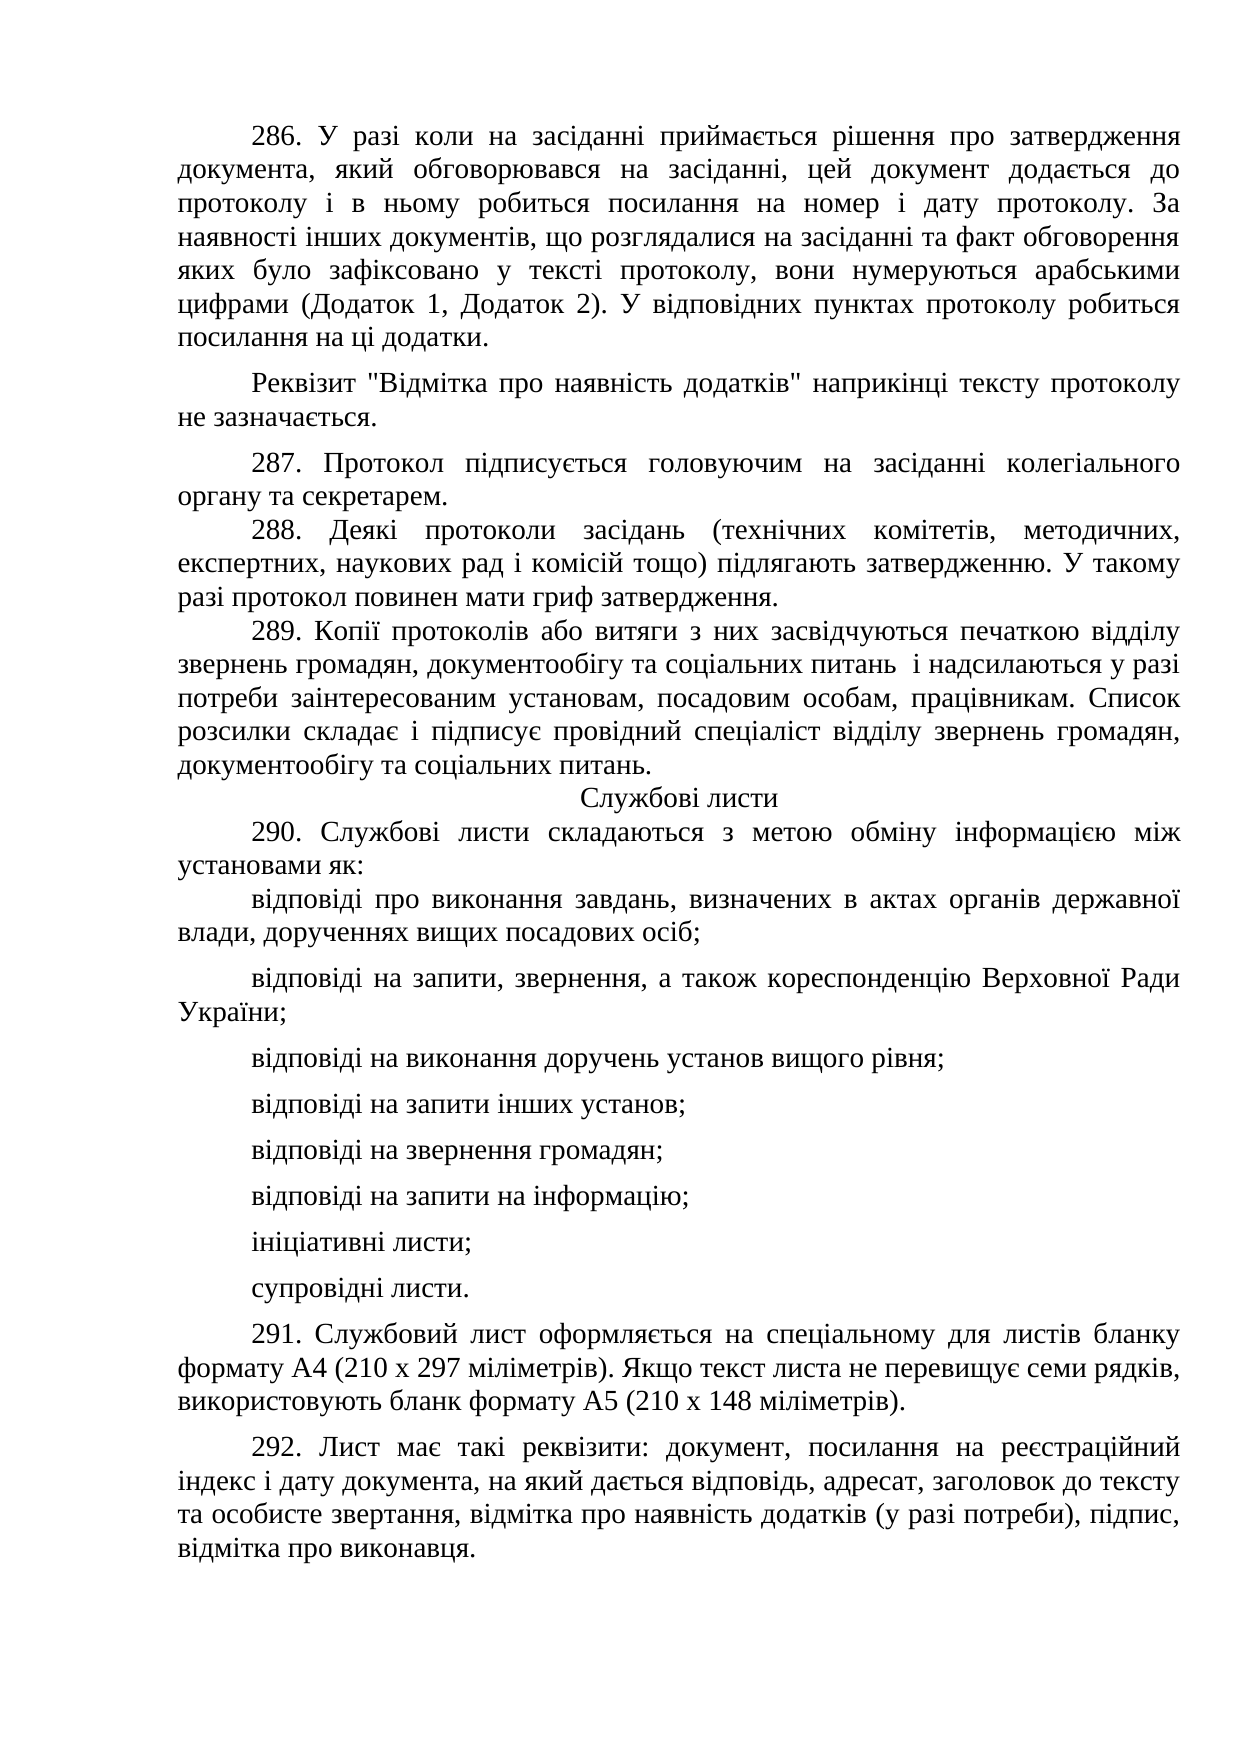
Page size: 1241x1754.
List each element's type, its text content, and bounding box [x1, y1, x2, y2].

text Службові листи [177, 780, 1181, 814]
text відповіді на запити, звернення, а також кореспонденцію Верховної Ради України; [177, 961, 1181, 1028]
text ініціативні листи; [177, 1224, 1181, 1258]
text Реквізит "Відмітка про наявність додатків" наприкінці тексту протоколу не зазначається. [177, 365, 1181, 432]
text 291. Службовий лист оформляється на спеціальному для листів бланку формату A4 (210 х ). Якщо текст листа не перевищує семи рядків, використовують бланк формату А5 (210 х ). [177, 1316, 1181, 1417]
text 292. Лист має такі реквізити: документ, посилання на реєстраційний індекс і дату документа, на який дається відповідь, адресат, заголовок до тексту та особисте звертання, відмітка про наявність додатків (у разі потреби), підпис, відмітка про виконавця. [177, 1429, 1181, 1564]
text супровідні листи. [177, 1270, 1181, 1304]
text 288. Деякі протоколи засідань (технічних комітетів, методичних, експертних, наукових рад і комісій тощо) підлягають затвердженню. У такому разі протокол повинен мати гриф затвердження. [177, 512, 1181, 613]
text 286. У разі коли на засіданні приймається рішення про затвердження документа, який обговорювався на засіданні, цей документ додається до протоколу і в ньому робиться посилання на номер і дату протоколу. За наявності інших документів, що розглядалися на засіданні та факт обговорення яких було зафіксовано у тексті протоколу, вони нумеруються арабськими цифрами (Додаток 1, Додаток 2). У відповідних пунктах протоколу робиться посилання на ці додатки. [177, 118, 1181, 353]
text 289. Копії протоколів або витяги з них засвідчуються печаткою відділу звернень громадян, документообігу та соціальних питань і надсилаються у разі потреби заінтересованим установам, посадовим особам, працівникам. Список розсилки складає і підписує провідний спеціаліст відділу звернень громадян, документообігу та соціальних питань. [177, 613, 1181, 780]
text відповіді на звернення громадян; [177, 1132, 1181, 1166]
text відповіді про виконання завдань, визначених в актах органів державної влади, дорученнях вищих посадових осіб; [177, 881, 1181, 948]
text відповіді на виконання доручень установ вищого рівня; [177, 1040, 1181, 1074]
text відповіді на запити на інформацію; [177, 1178, 1181, 1212]
text 290. Службові листи складаються з метою обміну інформацією між установами як: [177, 814, 1181, 881]
text відповіді на запити інших установ; [177, 1086, 1181, 1120]
text 287. Протокол підписується головуючим на засіданні колегіального органу та секретарем. [177, 445, 1181, 512]
